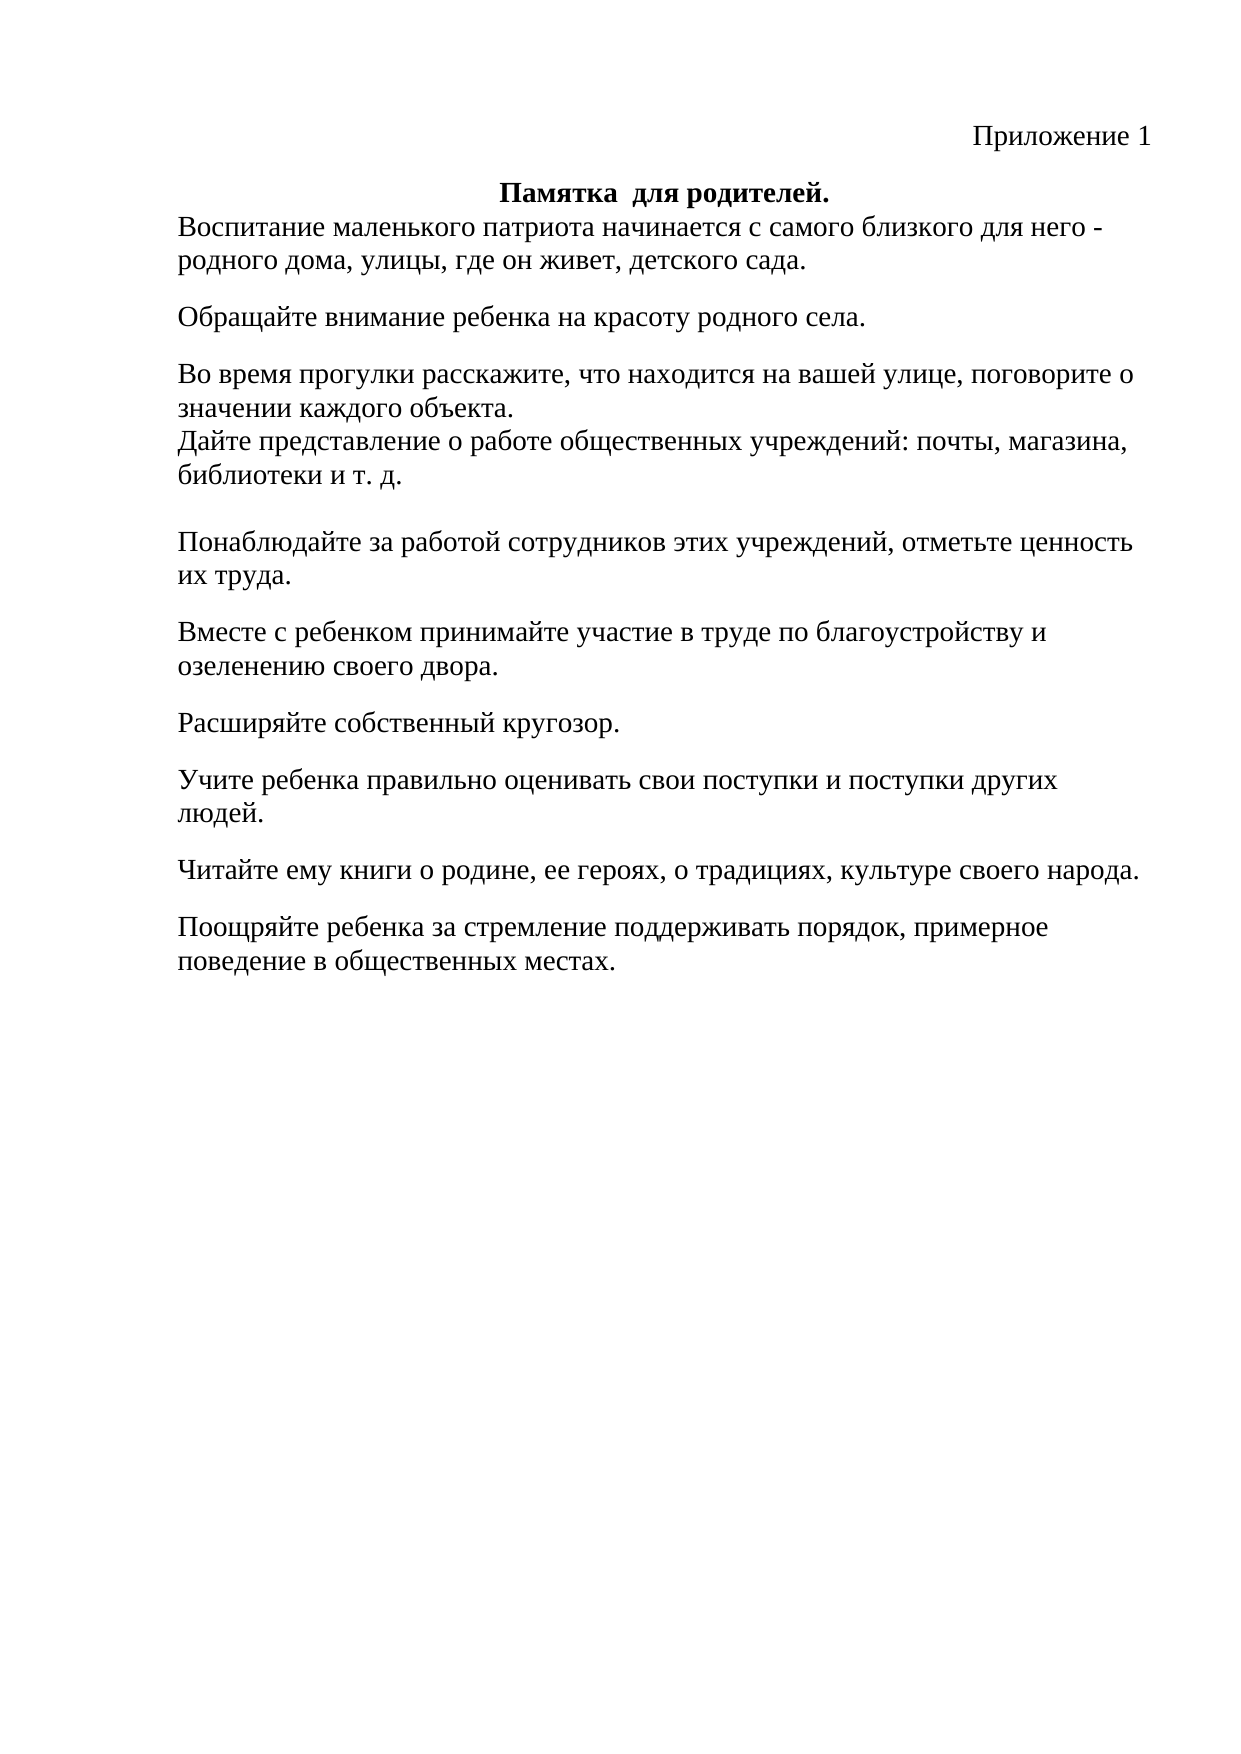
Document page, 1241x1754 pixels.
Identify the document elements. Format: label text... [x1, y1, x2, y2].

text Вместе с ребенком принимайте участие в труде по благоустройству и озеленению своего двора. [177, 614, 1152, 681]
text Расширяйте собственный кругозор. [177, 705, 1152, 738]
text Обращайте внимание ребенка на красоту родного села. [177, 299, 1152, 333]
text Читайте ему книги о родине, ее героях, о традициях, культуре своего народа. [177, 852, 1152, 886]
text Понаблюдайте за работой сотрудников этих учреждений, отметьте ценность их труда. [177, 524, 1152, 591]
text Поощряйте ребенка за стремление поддерживать порядок, примерное поведение в общественных местах. [177, 909, 1152, 976]
text Воспитание маленького патриота начинается с самого близкого для него - родного дома, улицы, где он живет, детского сада. [177, 209, 1152, 276]
text Во время прогулки расскажите, что находится на вашей улице, поговорите о значении каждого объекта. [177, 356, 1152, 423]
text Дайте представление о работе общественных учреждений: почты, магазина, библиотеки и т. д. [177, 423, 1152, 490]
text Приложение 1 [177, 118, 1152, 152]
text Учите ребенка правильно оценивать свои поступки и поступки других людей. [177, 762, 1152, 829]
text Памятка для родителей. [177, 175, 1152, 209]
